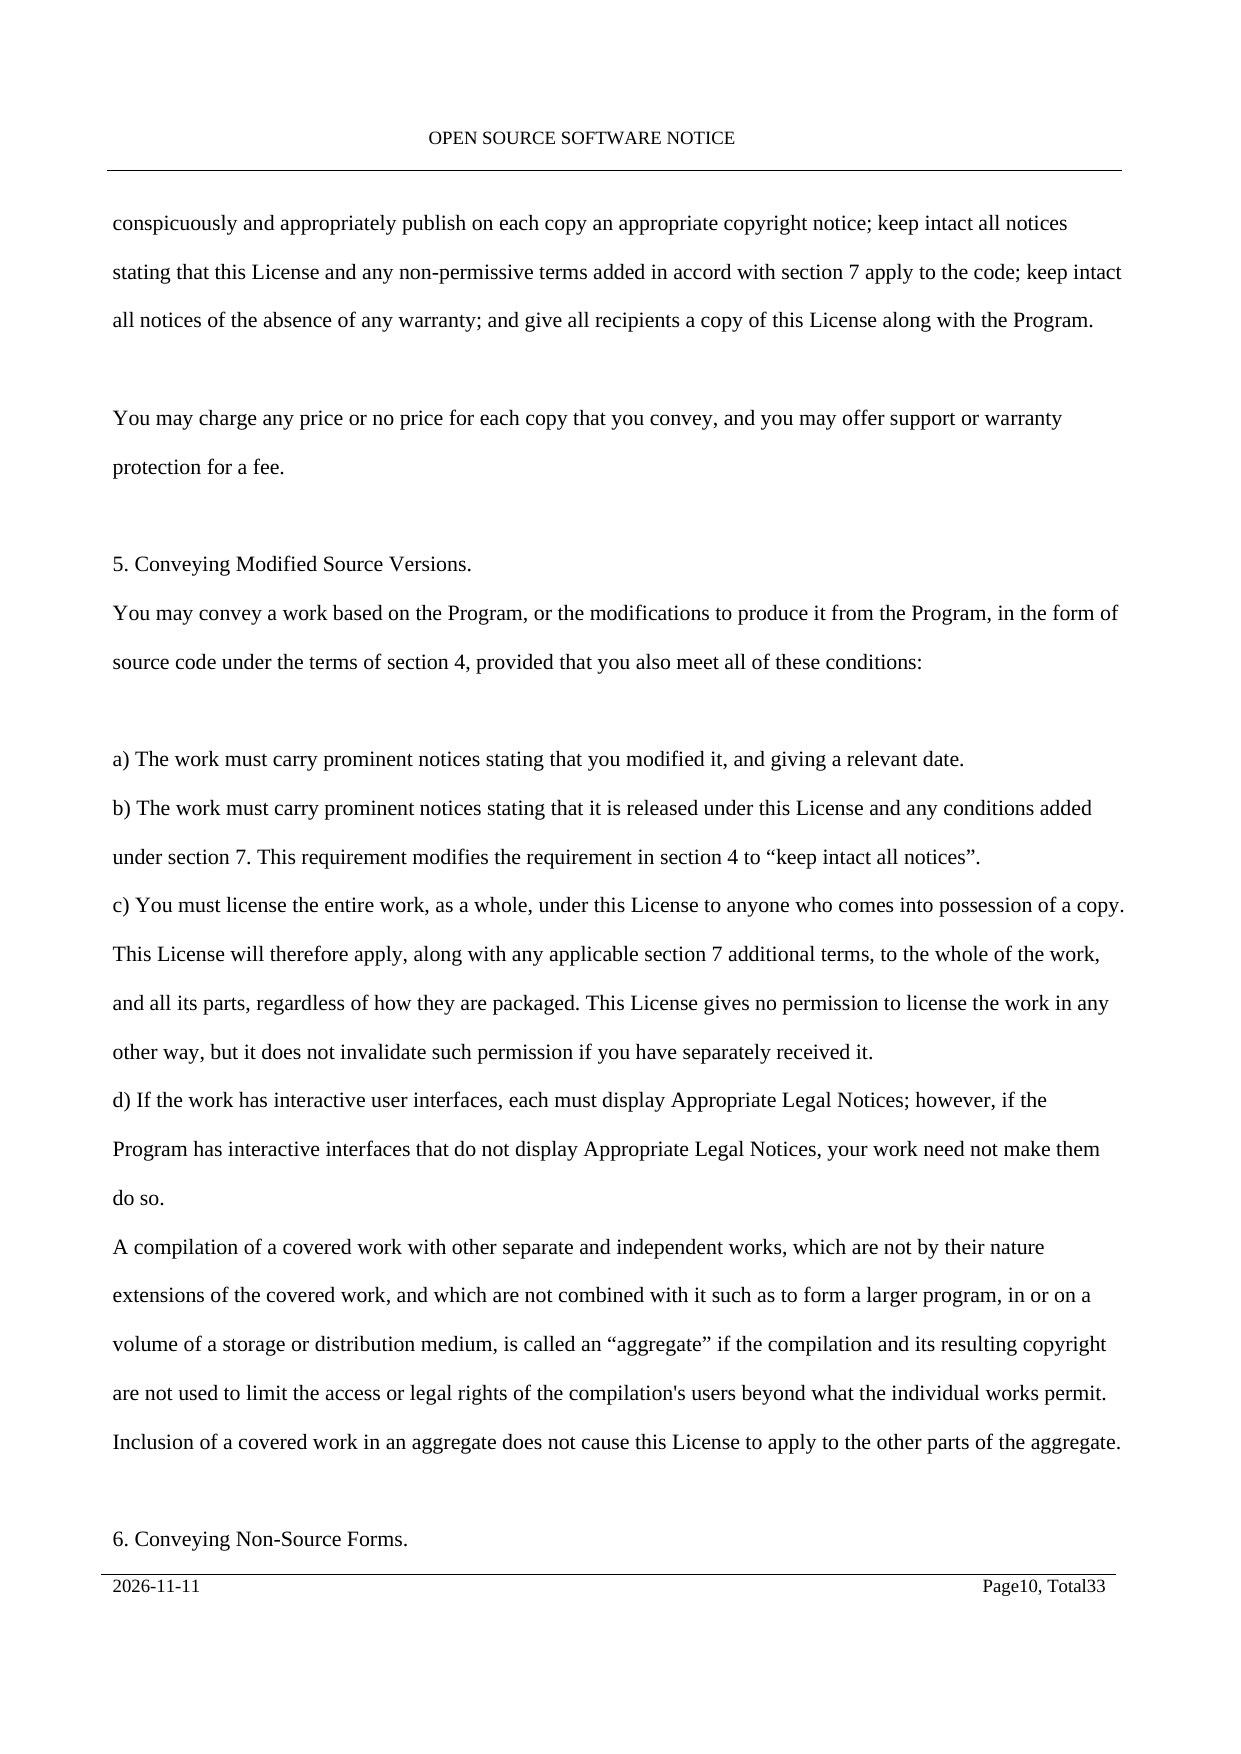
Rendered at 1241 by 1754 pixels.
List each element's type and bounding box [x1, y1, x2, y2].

text [112, 206, 1128, 1555]
